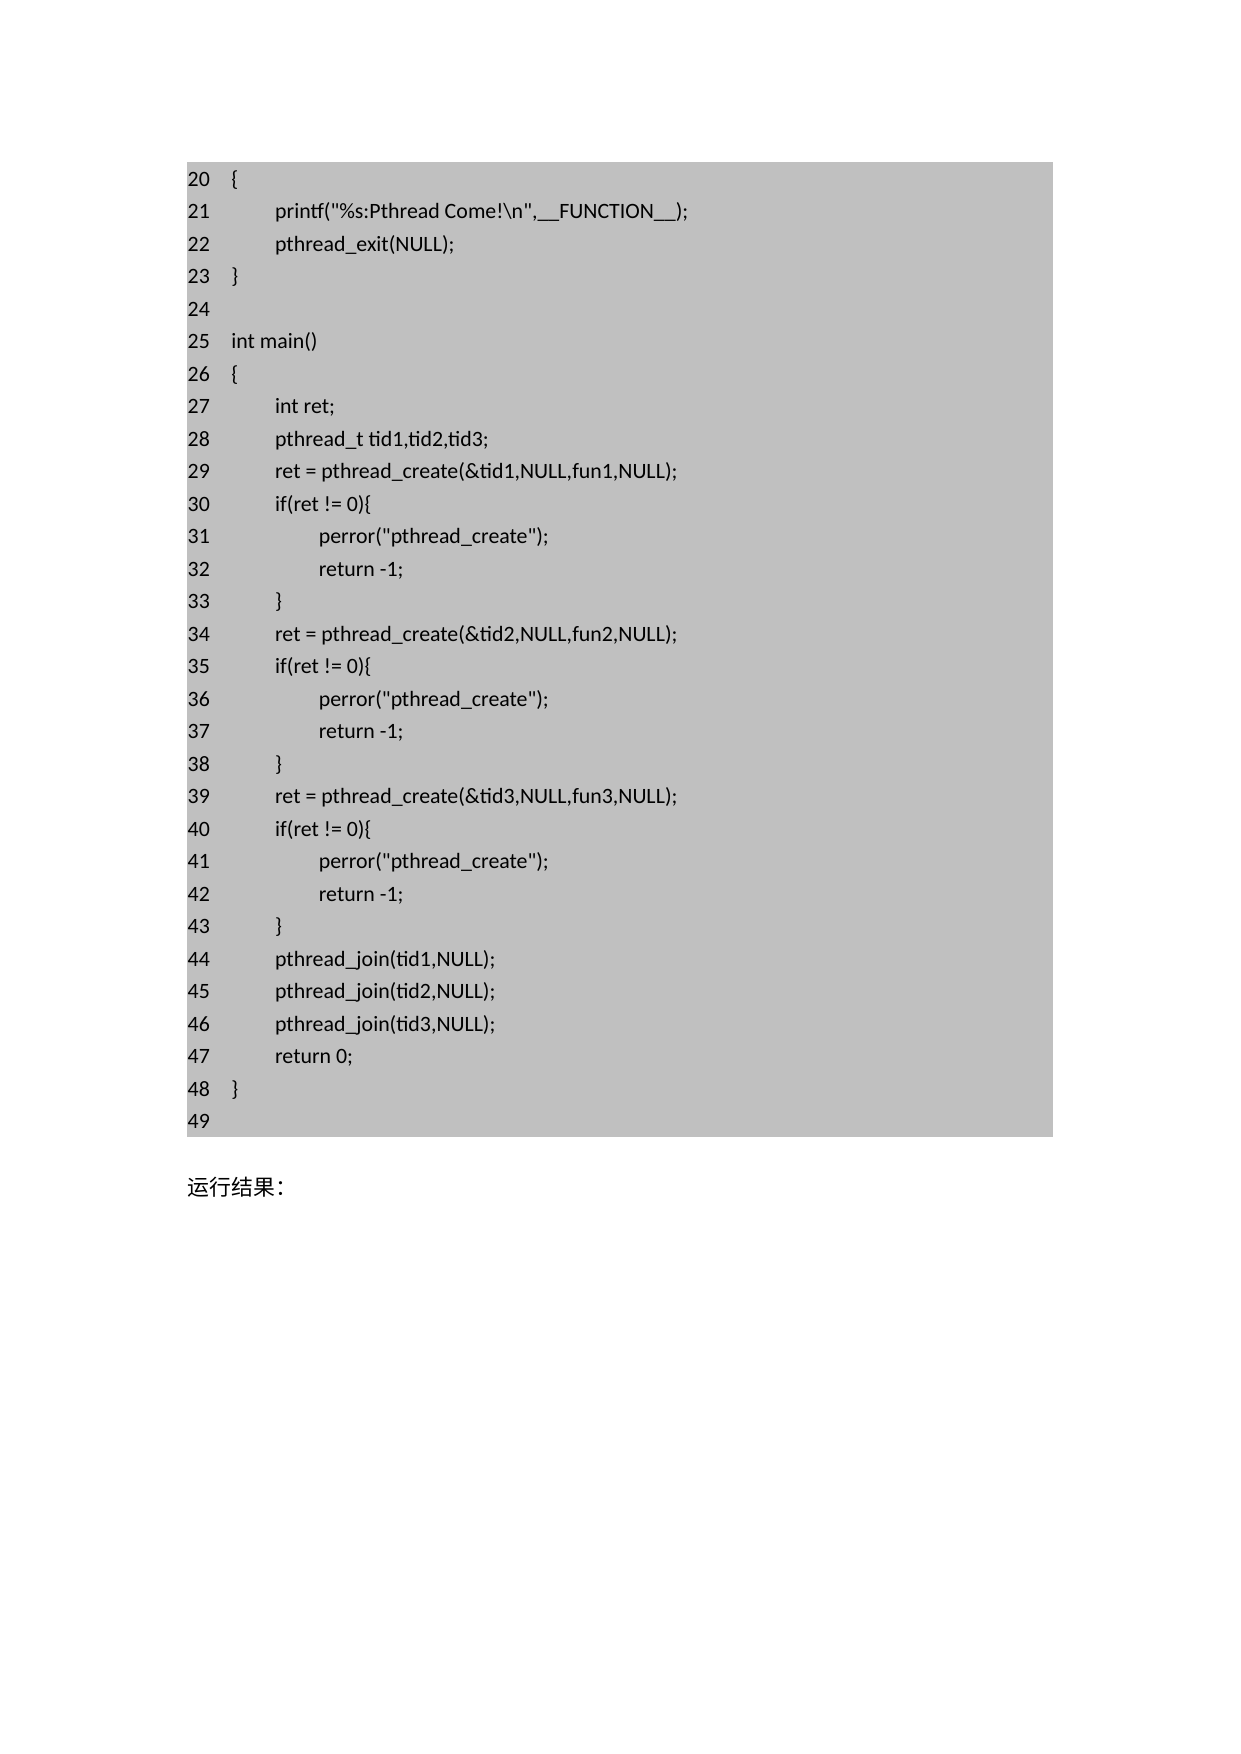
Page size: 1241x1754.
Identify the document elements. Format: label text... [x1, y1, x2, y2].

text 43 } [187, 909, 1053, 942]
text 48 } [187, 1072, 1053, 1104]
text 30 if(ret != 0){ [187, 487, 1053, 519]
text 34 ret = pthread_create(&tid2,NULL,fun2,NULL); [187, 617, 1053, 649]
text 26 { [187, 357, 1053, 389]
text 37 return -1; [187, 714, 1053, 747]
text 23 } [187, 259, 1053, 292]
text 20 { [187, 162, 1053, 194]
text 27 int ret; [187, 389, 1053, 422]
text 45 pthread_join(tid2,NULL); [187, 974, 1053, 1007]
text 32 return -1; [187, 552, 1053, 584]
text 42 return -1; [187, 877, 1053, 909]
text 运行结果： [187, 1169, 1053, 1202]
text 40 if(ret != 0){ [187, 812, 1053, 844]
text 35 if(ret != 0){ [187, 649, 1053, 682]
text 24 [187, 292, 1053, 324]
text 29 ret = pthread_create(&tid1,NULL,fun1,NULL); [187, 454, 1053, 487]
text 46 pthread_join(tid3,NULL); [187, 1007, 1053, 1039]
text 33 } [187, 584, 1053, 617]
text 36 perror("pthread_create"); [187, 682, 1053, 714]
text 38 } [187, 747, 1053, 779]
text 41 perror("pthread_create"); [187, 844, 1053, 877]
text 39 ret = pthread_create(&tid3,NULL,fun3,NULL); [187, 779, 1053, 812]
text 49 [187, 1104, 1053, 1137]
text 22 pthread_exit(NULL); [187, 227, 1053, 259]
text 47 return 0; [187, 1039, 1053, 1072]
text 31 perror("pthread_create"); [187, 519, 1053, 552]
text 28 pthread_t tid1,tid2,tid3; [187, 422, 1053, 454]
text 25 int main() [187, 324, 1053, 357]
text 44 pthread_join(tid1,NULL); [187, 942, 1053, 974]
text 21 printf("%s:Pthread Come!\n",__FUNCTION__); [187, 194, 1053, 227]
